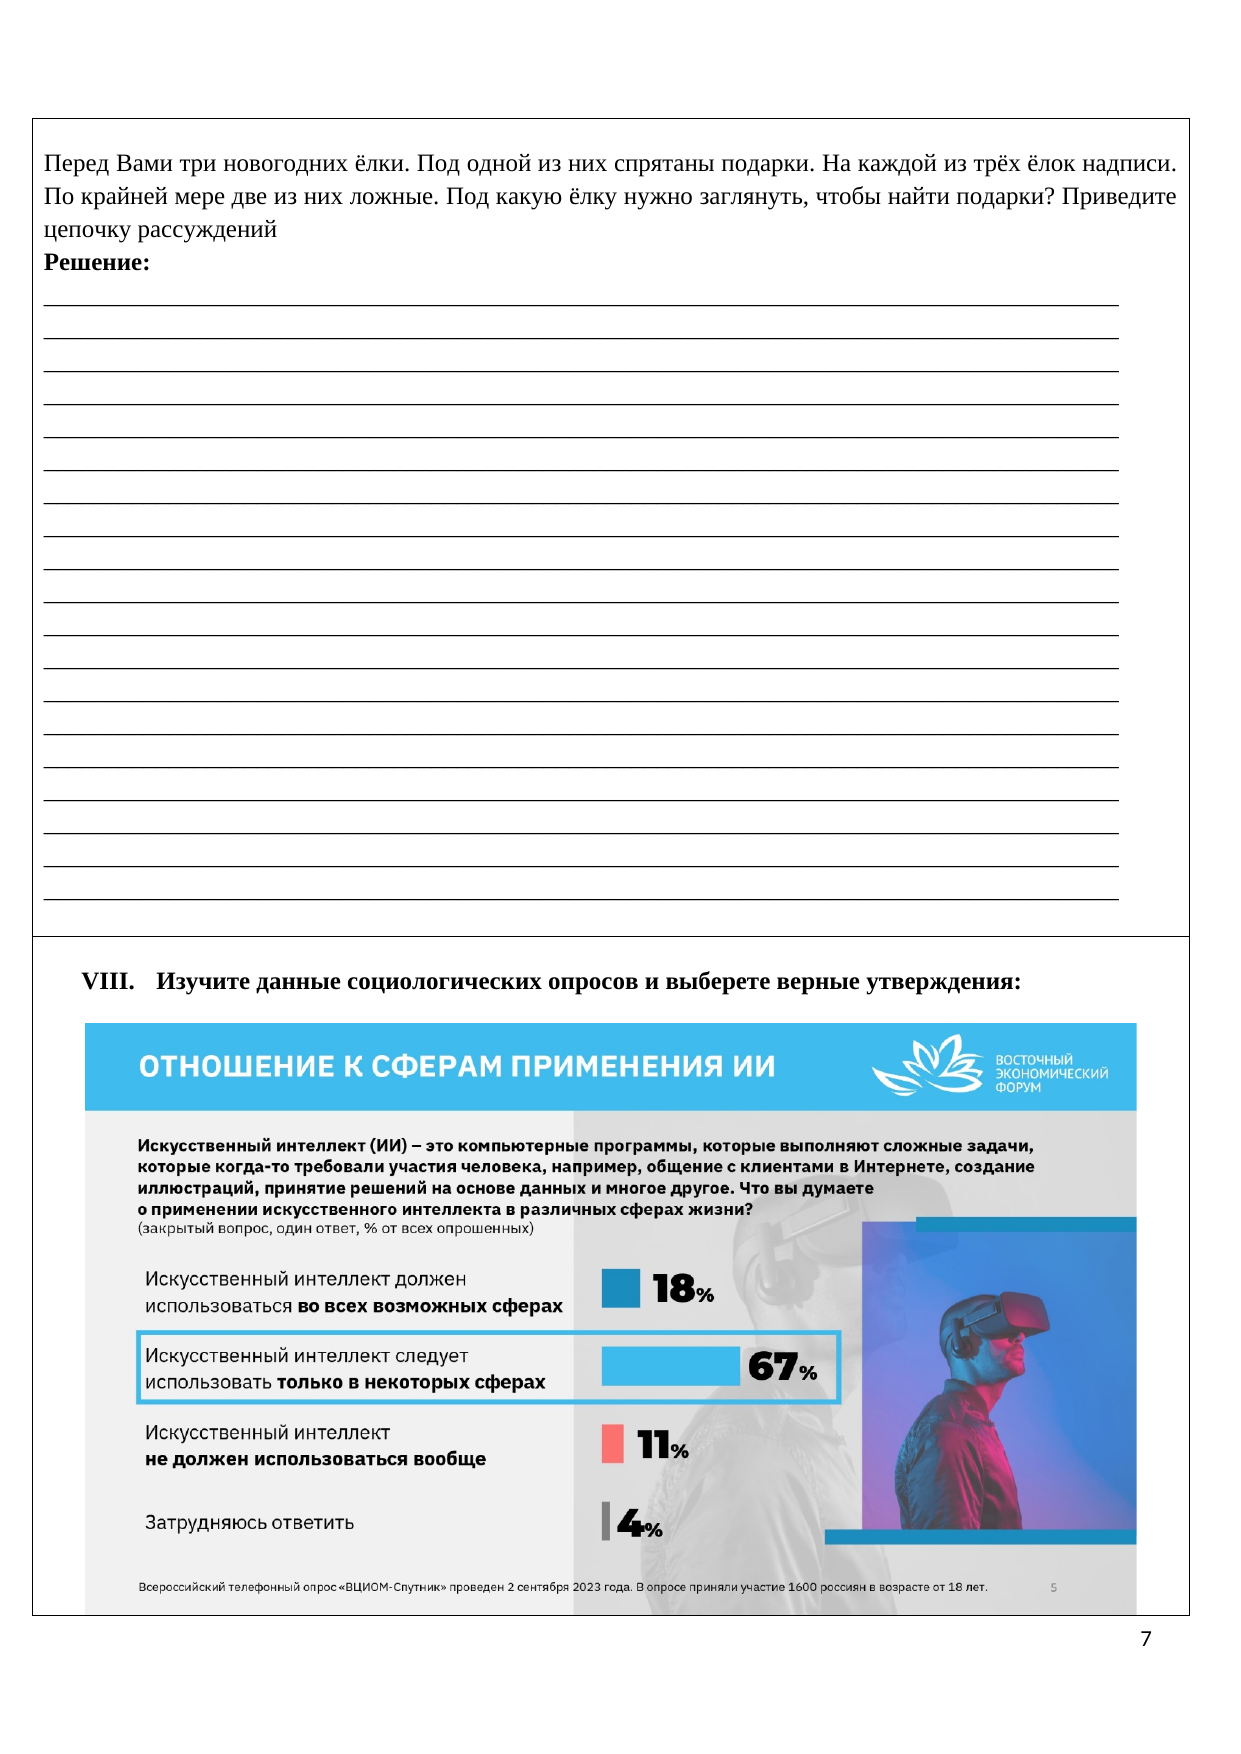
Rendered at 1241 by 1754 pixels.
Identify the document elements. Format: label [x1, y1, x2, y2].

table_cell [33, 119, 1189, 936]
table_cell [33, 937, 1189, 1615]
picture [85, 1023, 1137, 1615]
